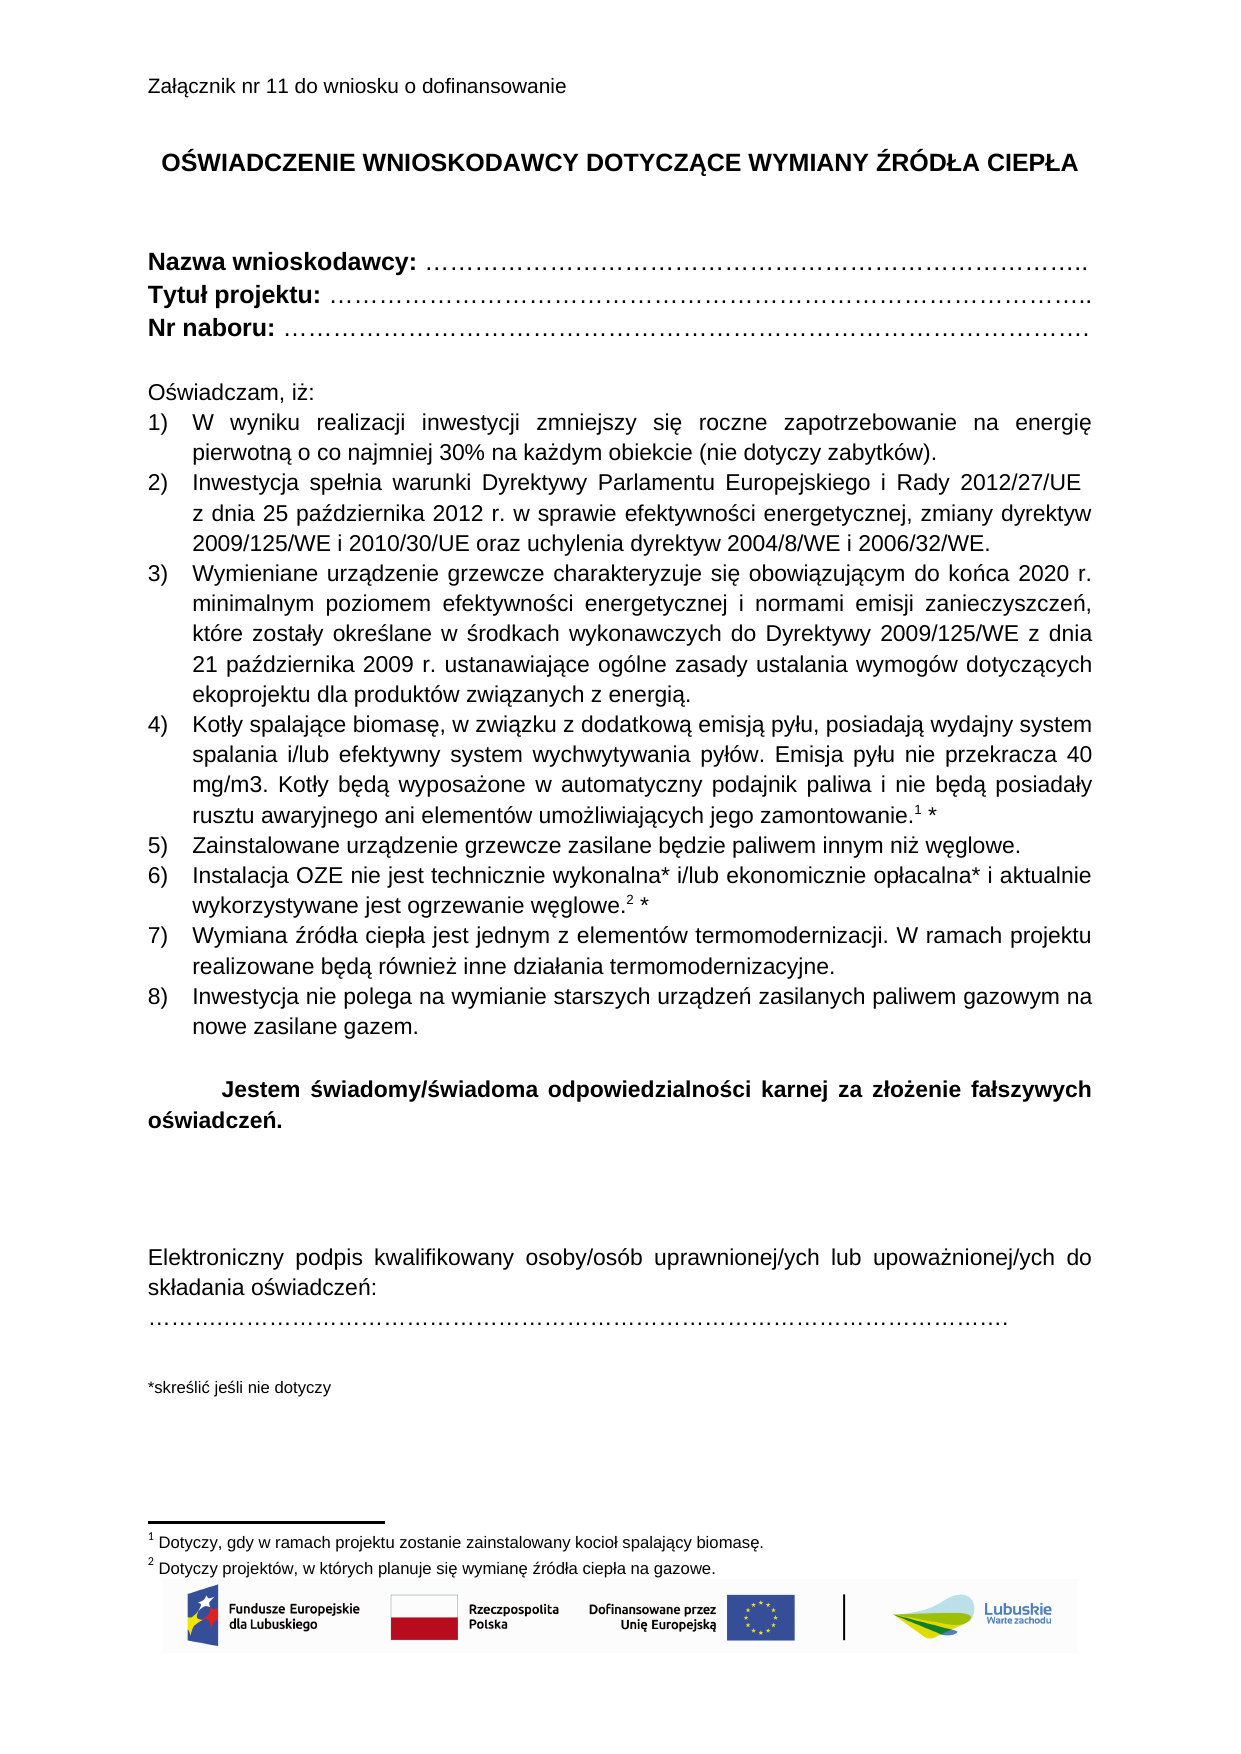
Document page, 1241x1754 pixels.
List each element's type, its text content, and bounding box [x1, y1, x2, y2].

text Oświadczam, iż: [148, 379, 1093, 405]
text Nazwa wnioskodawcy: …………………………………………………………………….. [148, 247, 1093, 275]
text OŚWIADCZENIE WNIOSKODAWCY DOTYCZĄCE WYMIANY ŹRÓDŁA CIEPŁA [148, 148, 1093, 176]
text Nr naboru: ……………………………………………………………………………………. [148, 313, 1093, 341]
text ……….…………………………………………………………………………………………. [148, 1304, 1093, 1330]
text Jestem świadomy/świadoma odpowiedzialności karnej za złożenie fałszywych oświadczeń. [148, 1076, 1093, 1133]
list W wyniku realizacji inwestycji zmniejszy się roczne zapotrzebowanie na energię pierwotną o co najmniej 30% na każdym obiekcie (nie dotyczy zabytków). [148, 409, 1093, 466]
list Wymieniane urządzenie grzewcze charakteryzuje się obowiązującym do końca 2020 r. minimalnym poziomem efektywności energetycznej i normami emisji zanieczyszczeń, które zostały określane w środkach wykonawczych do Dyrektywy 2009/125/WE z dnia 21 października 2009 r. ustanawiające ogólne zasady ustalania wymogów dotyczących ekoprojektu dla produktów związanych z energią. [148, 560, 1093, 707]
text Elektroniczny podpis kwalifikowany osoby/osób uprawnionej/ych lub upoważnionej/ych do składania oświadczeń: [148, 1243, 1093, 1300]
text Tytuł projektu: ……………………………………………………………………………….. [148, 280, 1093, 308]
list Inwestycja spełnia warunki Dyrektywy Parlamentu Europejskiego i Rady 2012/27/UE z dnia 25 października 2012 r. w sprawie efektywności energetycznej, zmiany dyrektyw 2009/125/WE i 2010/30/UE oraz uchylenia dyrektyw 2004/8/WE i 2006/32/WE. [148, 469, 1093, 556]
list Inwestycja nie polega na wymianie starszych urządzeń zasilanych paliwem gazowym na nowe zasilane gazem. [148, 983, 1093, 1039]
list Wymiana źródła ciepła jest jednym z elementów termomodernizacji. W ramach projektu realizowane będą również inne działania termomodernizacyjne. [148, 922, 1093, 979]
list Kotły spalające biomasę, w związku z dodatkową emisją pyłu, posiadają wydajny system spalania i/lub efektywny system wychwytywania pyłów. Emisja pyłu nie przekracza 40 mg/m3. Kotły będą wyposażone w automatyczny podajnik paliwa i nie będą posiadały rusztu awaryjnego ani elementów umożliwiających jego zamontowanie. * [148, 711, 1093, 828]
list Zainstalowane urządzenie grzewcze zasilane będzie paliwem innym niż węglowe. [148, 832, 1093, 858]
picture [162, 1579, 1078, 1653]
list Instalacja OZE nie jest technicznie wykonalna* i/lub ekonomicznie opłacalna* i aktualnie wykorzystywane jest ogrzewanie węglowe. * [148, 862, 1093, 919]
text *skreślić jeśli nie dotyczy [148, 1378, 1093, 1397]
